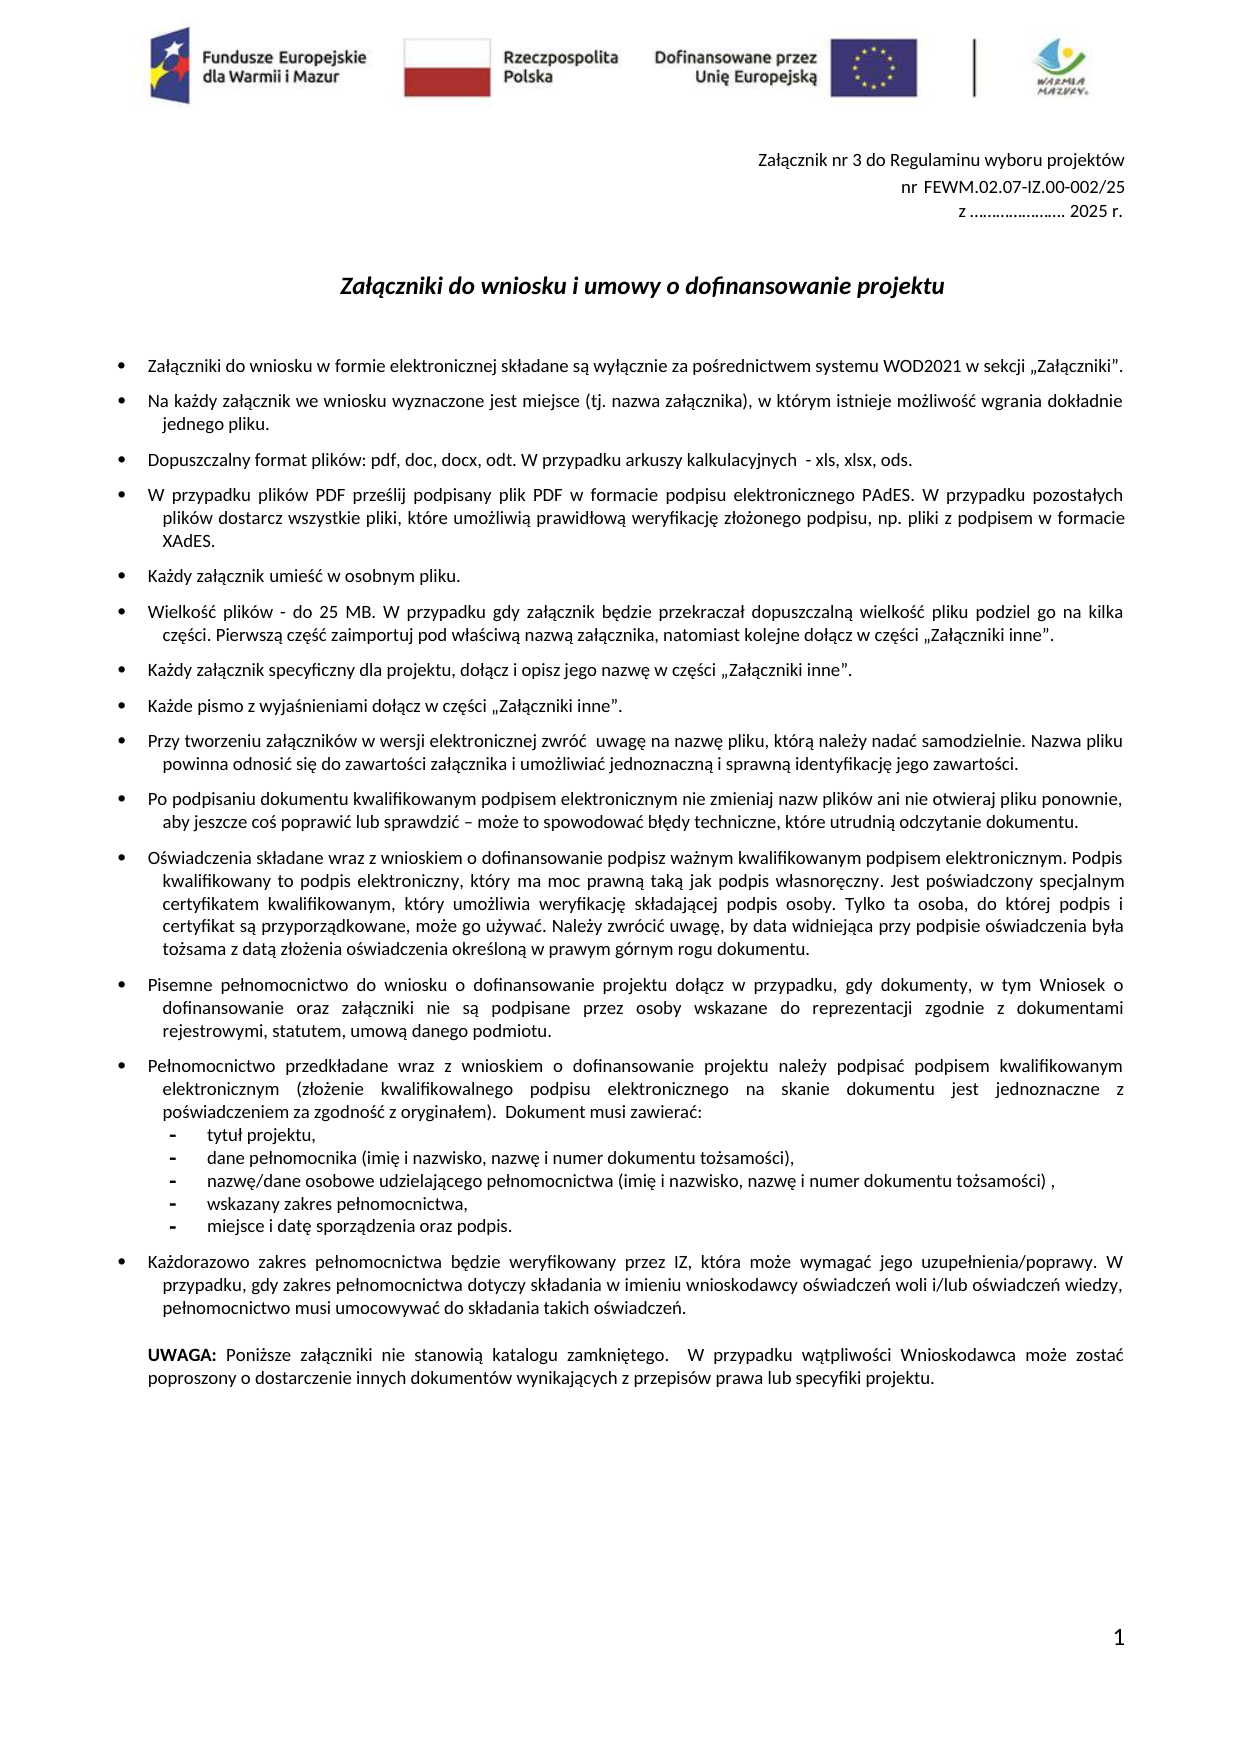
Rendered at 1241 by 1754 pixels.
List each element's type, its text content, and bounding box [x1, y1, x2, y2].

list tytuł projektu, [169, 1123, 1125, 1146]
list Po podpisaniu dokumentu kwalifikowanym podpisem elektronicznym nie zmieniaj nazw plików ani nie otwieraj pliku ponownie, aby jeszcze coś poprawić lub sprawdzić – może to spowodować błędy techniczne, które utrudnią odczytanie dokumentu. [118, 787, 1125, 833]
text UWAGA: Poniższe załączniki nie stanowią katalogu zamkniętego. W przypadku wątpliwości Wnioskodawca może zostać poproszony o dostarczenie innych dokumentów wynikających z przepisów prawa lub specyfiki projektu. [148, 1343, 1125, 1389]
text Załącznik nr 3 do Regulaminu wyboru projektów nr FEWM.02.07-IZ.00-002/25 [118, 148, 1125, 199]
picture [132, 8, 1104, 118]
list Oświadczenia składane wraz z wnioskiem o dofinansowanie podpisz ważnym kwalifikowanym podpisem elektronicznym. Podpis kwalifikowany to podpis elektroniczny, który ma moc prawną taką jak podpis własnoręczny. Jest poświadczony specjalnym certyfikatem kwalifikowanym, który umożliwia weryfikację składającej podpis osoby. Tylko ta osoba, do której podpis i certyfikat są przyporządkowane, może go używać. Należy zwrócić uwagę, by data widniejąca przy podpisie oświadczenia była tożsama z datą złożenia oświadczenia określoną w prawym górnym rogu dokumentu. [118, 846, 1125, 960]
list Przy tworzeniu załączników w wersji elektronicznej zwróć uwagę na nazwę pliku, którą należy nadać samodzielnie. Nazwa pliku powinna odnosić się do zawartości załącznika i umożliwiać jednoznaczną i sprawną identyfikację jego zawartości. [118, 729, 1125, 775]
list Dopuszczalny format plików: pdf, doc, docx, odt. W przypadku arkuszy kalkulacyjnych - xls, xlsx, ods. [118, 448, 1125, 471]
list wskazany zakres pełnomocnictwa, [169, 1192, 1125, 1214]
list Pisemne pełnomocnictwo do wniosku o dofinansowanie projektu dołącz w przypadku, gdy dokumenty, w tym Wniosek o dofinansowanie oraz załączniki nie są podpisane przez osoby wskazane do reprezentacji zgodnie z dokumentami rejestrowymi, statutem, umową danego podmiotu. [118, 973, 1125, 1042]
list Każdy załącznik specyficzny dla projektu, dołącz i opisz jego nazwę w części „Załączniki inne”. [118, 658, 1125, 681]
list Na każdy załącznik we wniosku wyznaczone jest miejsce (tj. nazwa załącznika), w którym istnieje możliwość wgrania dokładnie jednego pliku. [118, 389, 1125, 435]
list Wielkość plików - do 25 MB. W przypadku gdy załącznik będzie przekraczał dopuszczalną wielkość pliku podziel go na kilka części. Pierwszą część zaimportuj pod właściwą nazwą załącznika, natomiast kolejne dołącz w części „Załączniki inne”. [118, 600, 1125, 646]
list Pełnomocnictwo przedkładane wraz z wnioskiem o dofinansowanie projektu należy podpisać podpisem kwalifikowanym elektronicznym (złożenie kwalifikowalnego podpisu elektronicznego na skanie dokumentu jest jednoznaczne z poświadczeniem za zgodność z oryginałem). Dokument musi zawierać: [118, 1054, 1125, 1123]
list Każdorazowo zakres pełnomocnictwa będzie weryfikowany przez IZ, która może wymagać jego uzupełnienia/poprawy. W przypadku, gdy zakres pełnomocnictwa dotyczy składania w imieniu wnioskodawcy oświadczeń woli i/lub oświadczeń wiedzy, pełnomocnictwo musi umocowywać do składania takich oświadczeń. [118, 1250, 1125, 1319]
list Załączniki do wniosku i umowy o dofinansowanie projektu [162, 270, 1125, 301]
list dane pełnomocnika (imię i nazwisko, nazwę i numer dokumentu tożsamości), [169, 1146, 1125, 1169]
list Załączniki do wniosku w formie elektronicznej składane są wyłącznie za pośrednictwem systemu WOD2021 w sekcji „Załączniki”. [118, 354, 1125, 377]
list nazwę/dane osobowe udzielającego pełnomocnictwa (imię i nazwisko, nazwę i numer dokumentu tożsamości) , [169, 1169, 1125, 1192]
list miejsce i datę sporządzenia oraz podpis. [169, 1214, 1125, 1237]
text z …………………. 2025 r. [118, 199, 1125, 222]
list Każdy załącznik umieść w osobnym pliku. [118, 564, 1125, 587]
list Każde pismo z wyjaśnieniami dołącz w części „Załączniki inne”. [118, 694, 1125, 717]
list W przypadku plików PDF prześlij podpisany plik PDF w formacie podpisu elektronicznego PAdES. W przypadku pozostałych plików dostarcz wszystkie pliki, które umożliwią prawidłową weryfikację złożonego podpisu, np. pliki z podpisem w formacie XAdES. [118, 483, 1125, 552]
